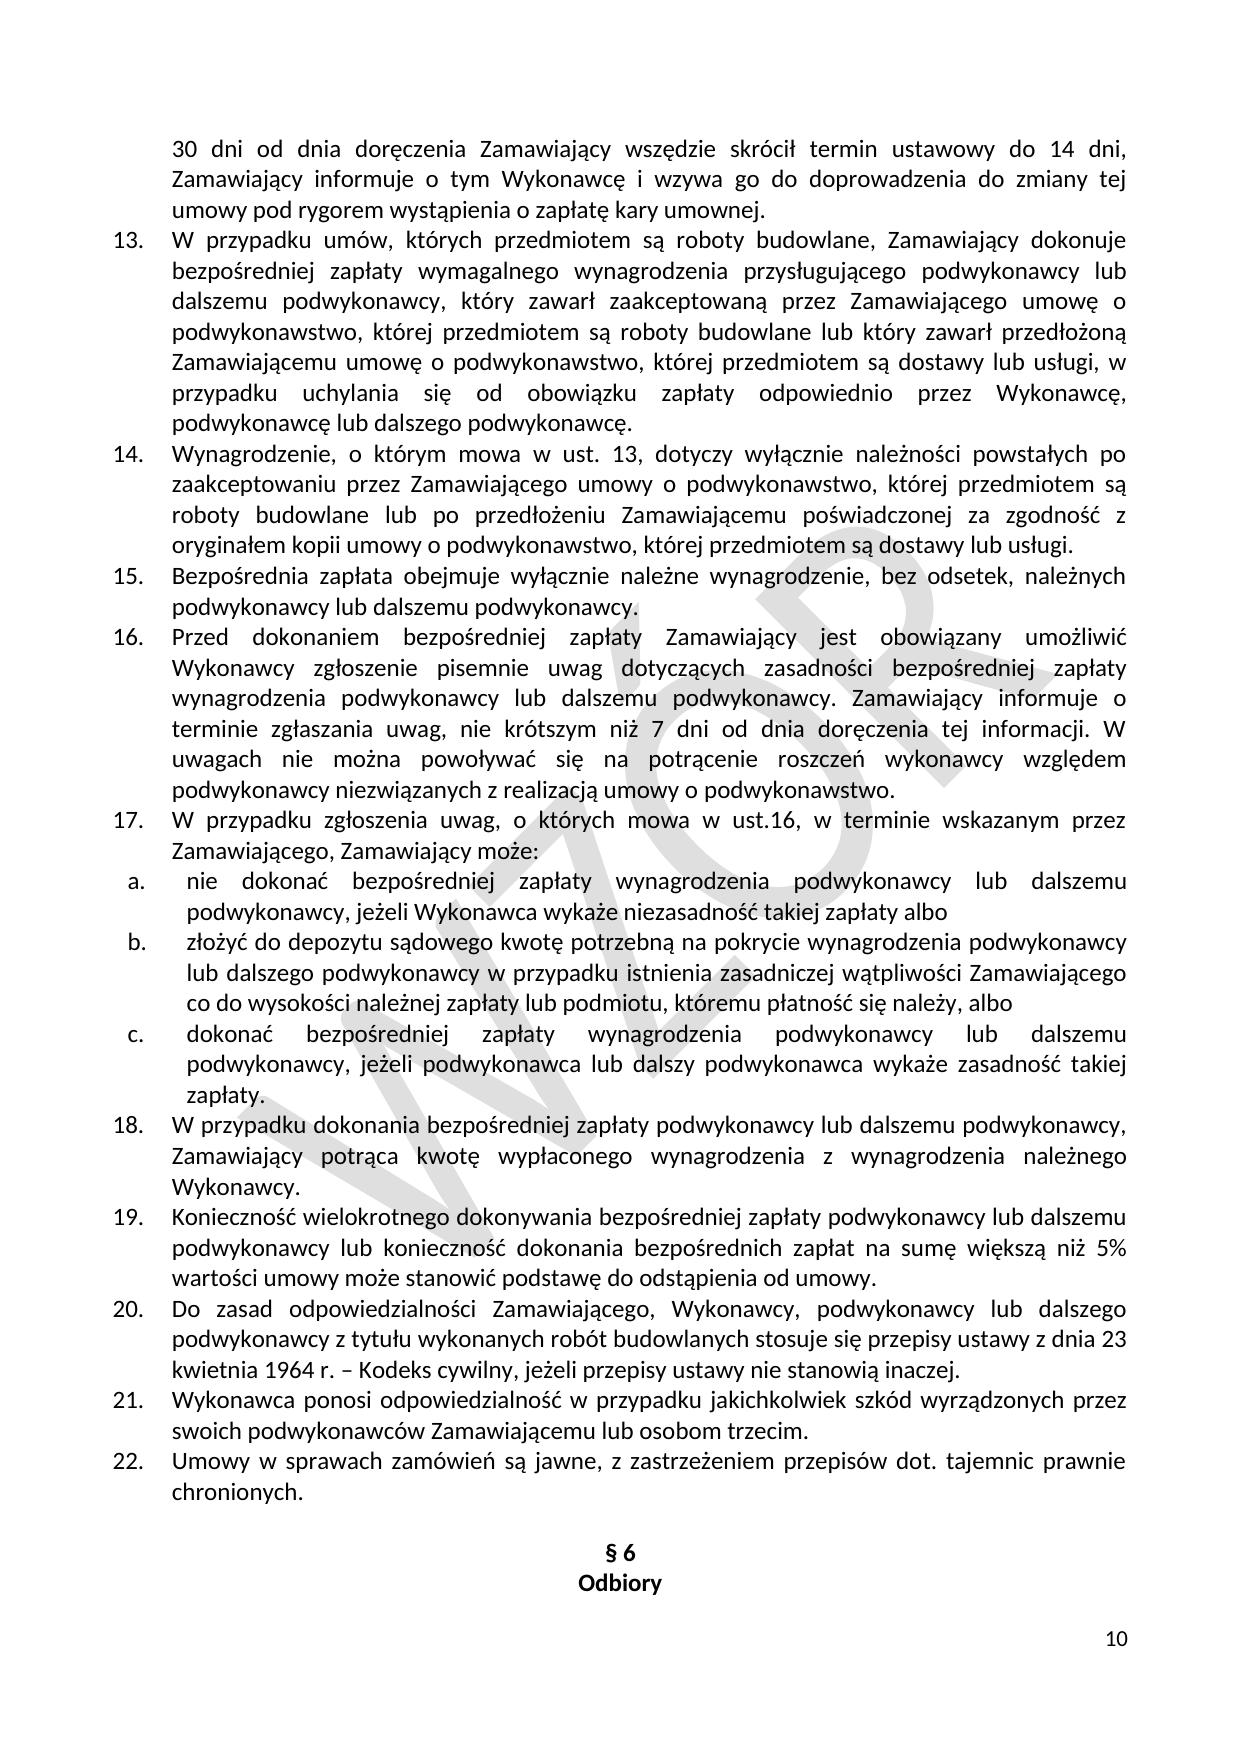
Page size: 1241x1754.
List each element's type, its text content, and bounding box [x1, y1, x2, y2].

list Umowy w sprawach zamówień są jawne, z zastrzeżeniem przepisów dot. tajemnic prawnie chronionych. [112, 1445, 1128, 1506]
list Przed dokonaniem bezpośredniej zapłaty Zamawiający jest obowiązany umożliwić Wykonawcy zgłoszenie pisemnie uwag dotyczących zasadności bezpośredniej zapłaty wynagrodzenia podwykonawcy lub dalszemu podwykonawcy. Zamawiający informuje o terminie zgłaszania uwag, nie krótszym niż 7 dni od dnia doręczenia tej informacji. W uwagach nie można powoływać się na potrącenie roszczeń wykonawcy względem podwykonawcy niezwiązanych z realizacją umowy o podwykonawstwo. [112, 621, 1128, 804]
list Konieczność wielokrotnego dokonywania bezpośredniej zapłaty podwykonawcy lub dalszemu podwykonawcy lub konieczność dokonania bezpośrednich zapłat na sumę większą niż 5% wartości umowy może stanowić podstawę do odstąpienia od umowy. [112, 1201, 1128, 1293]
list Do zasad odpowiedzialności Zamawiającego, Wykonawcy, podwykonawcy lub dalszego podwykonawcy z tytułu wykonanych robót budowlanych stosuje się przepisy ustawy z dnia 23 kwietnia 1964 r. – Kodeks cywilny, jeżeli przepisy ustawy nie stanowią inaczej. [112, 1293, 1128, 1384]
list dokonać bezpośredniej zapłaty wynagrodzenia podwykonawcy lub dalszemu podwykonawcy, jeżeli podwykonawca lub dalszy podwykonawca wykaże zasadność takiej zapłaty. [127, 1018, 1128, 1109]
text Odbiory [112, 1567, 1128, 1598]
list Bezpośrednia zapłata obejmuje wyłącznie należne wynagrodzenie, bez odsetek, należnych podwykonawcy lub dalszemu podwykonawcy. [112, 560, 1128, 621]
list Wynagrodzenie, o którym mowa w ust. 13, dotyczy wyłącznie należności powstałych po zaakceptowaniu przez Zamawiającego umowy o podwykonawstwo, której przedmiotem są roboty budowlane lub po przedłożeniu Zamawiającemu poświadczonej za zgodność z oryginałem kopii umowy o podwykonawstwo, której przedmiotem są dostawy lub usługi. [112, 438, 1128, 560]
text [172, 133, 1128, 224]
list Wykonawca ponosi odpowiedzialność w przypadku jakichkolwiek szkód wyrządzonych przez swoich podwykonawców Zamawiającemu lub osobom trzecim. [112, 1384, 1128, 1445]
list W przypadku zgłoszenia uwag, o których mowa w ust.16, w terminie wskazanym przez Zamawiającego, Zamawiający może: [112, 804, 1128, 865]
list W przypadku dokonania bezpośredniej zapłaty podwykonawcy lub dalszemu podwykonawcy, Zamawiający potrąca kwotę wypłaconego wynagrodzenia z wynagrodzenia należnego Wykonawcy. [112, 1109, 1128, 1201]
list złożyć do depozytu sądowego kwotę potrzebną na pokrycie wynagrodzenia podwykonawcy lub dalszego podwykonawcy w przypadku istnienia zasadniczej wątpliwości Zamawiającego co do wysokości należnej zapłaty lub podmiotu, któremu płatność się należy, albo [127, 926, 1128, 1018]
list nie dokonać bezpośredniej zapłaty wynagrodzenia podwykonawcy lub dalszemu podwykonawcy, jeżeli Wykonawca wykaże niezasadność takiej zapłaty albo [127, 865, 1128, 926]
list W przypadku umów, których przedmiotem są roboty budowlane, Zamawiający dokonuje bezpośredniej zapłaty wymagalnego wynagrodzenia przysługującego podwykonawcy lub dalszemu podwykonawcy, który zawarł zaakceptowaną przez Zamawiającego umowę o podwykonawstwo, której przedmiotem są roboty budowlane lub który zawarł przedłożoną Zamawiającemu umowę o podwykonawstwo, której przedmiotem są dostawy lub usługi, w przypadku uchylania się od obowiązku zapłaty odpowiednio przez Wykonawcę, podwykonawcę lub dalszego podwykonawcę. [112, 224, 1128, 438]
text § 6 [112, 1537, 1128, 1567]
